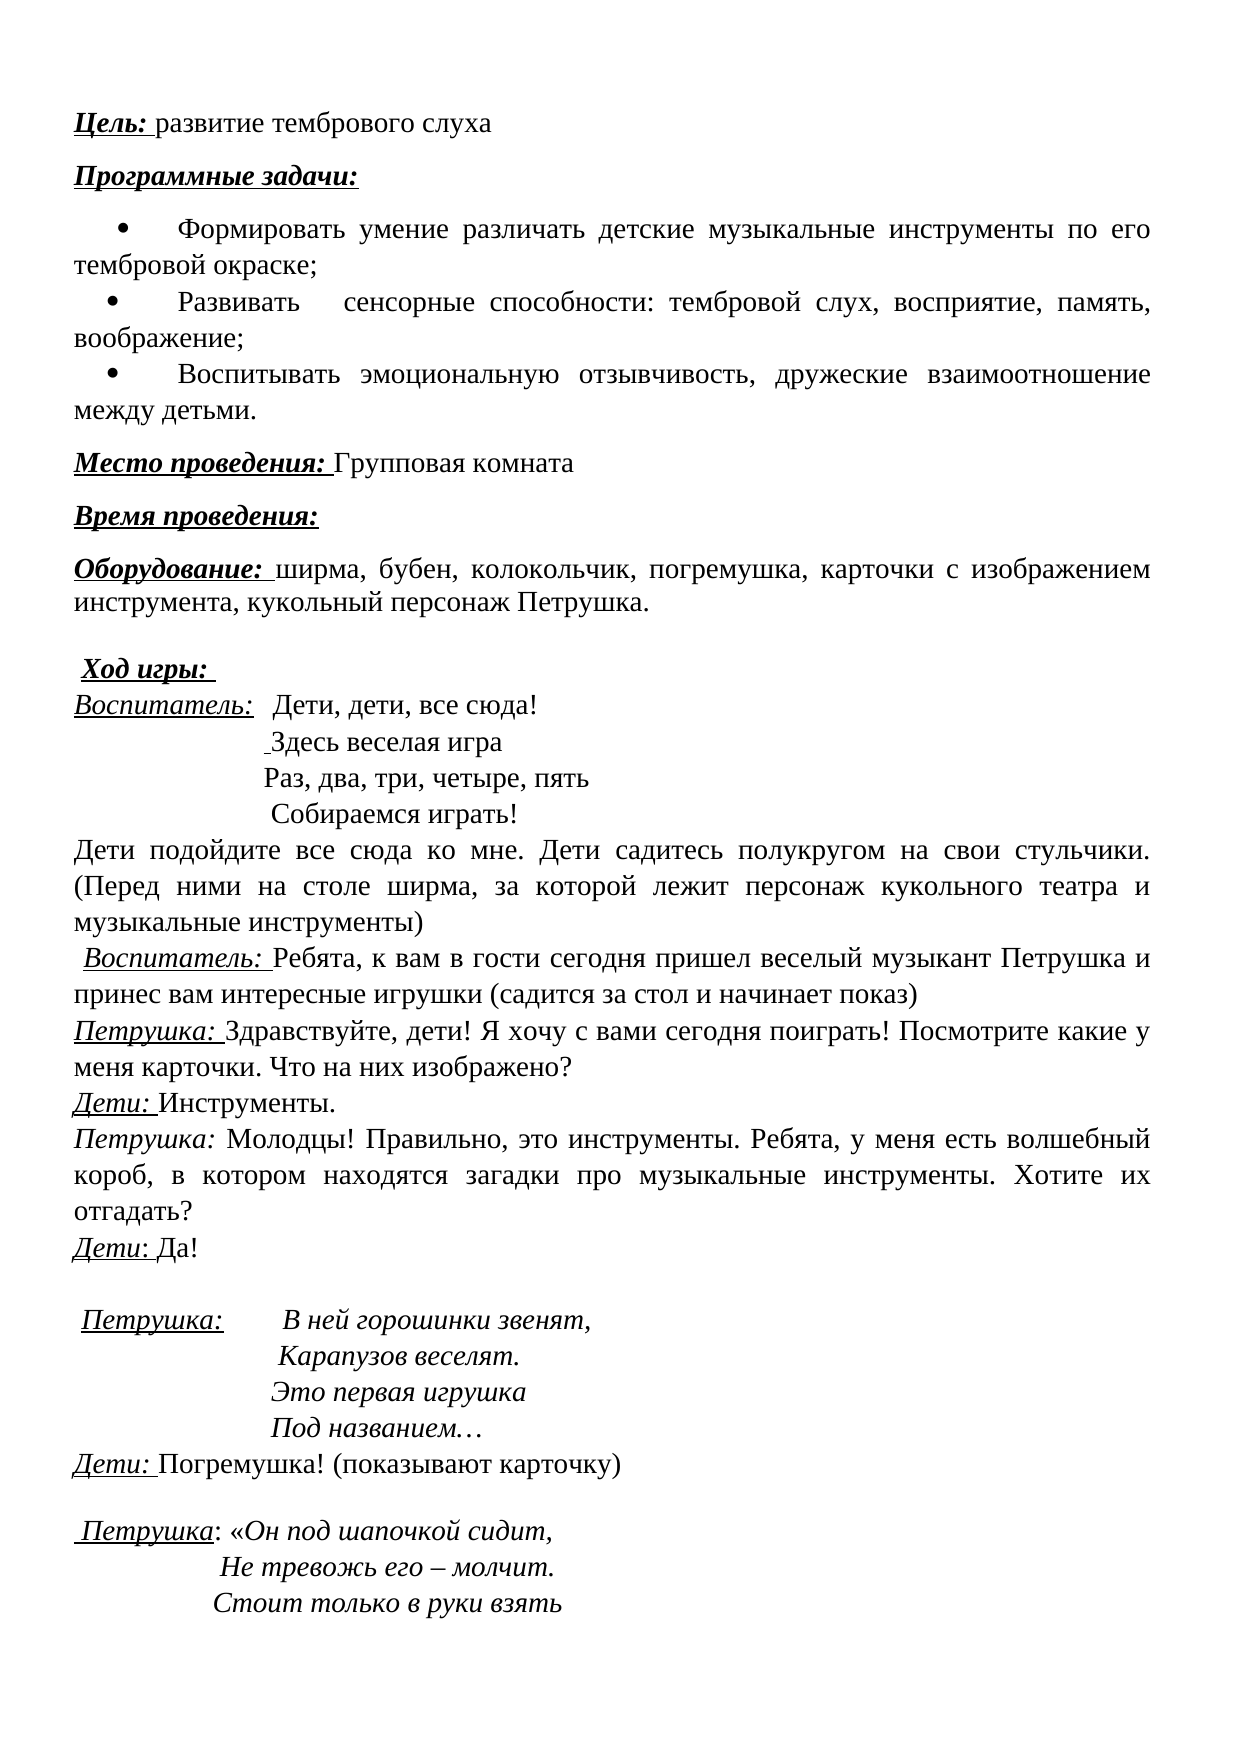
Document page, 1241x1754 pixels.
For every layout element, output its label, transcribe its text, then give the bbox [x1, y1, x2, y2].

text Место проведения: Групповая комната [74, 445, 1152, 479]
list Стоит только в руки взять [74, 1585, 1152, 1619]
text Цель: развитие тембрового слуха [74, 106, 1152, 139]
list Под названием… [74, 1410, 1152, 1444]
list Ход игры: [74, 651, 1152, 685]
list Воспитатель: Ребята, к вам в гости сегодня пришел веселый музыкант Петрушка и принес вам интересные игрушки (садится за стол и начинает показ) [74, 941, 1152, 1010]
text Оборудование: ширма, бубен, колокольчик, погремушка, карточки с изображением инструмента, кукольный персонаж Петрушка. [74, 551, 1152, 618]
list Петрушка: В ней горошинки звенят, [74, 1302, 1152, 1336]
text Время проведения: [74, 498, 1152, 531]
list Здесь веселая игра [74, 724, 1152, 757]
list Формировать умение различать детские музыкальные инструменты по его тембровой окраске; [74, 211, 1152, 281]
list Дети: Инструменты. [74, 1085, 1152, 1119]
list Собираемся играть! [74, 796, 1152, 829]
text Программные задачи: [74, 158, 1152, 192]
list Дети: Да! [74, 1230, 1152, 1263]
list Дети подойдите все сюда ко мне. Дети садитесь полукругом на свои стульчики. (Перед ними на столе ширма, за которой лежит персонаж кукольного театра и музыкальные инструменты) [74, 832, 1152, 938]
list Не тревожь его – молчит. [74, 1549, 1152, 1583]
list Дети: Погремушка! (показывают карточку) [74, 1447, 1152, 1480]
list Воспитывать эмоциональную отзывчивость, дружеские взаимоотношение между детьми. [74, 356, 1152, 426]
list Развивать сенсорные способности: тембровой слух, восприятие, память, воображение; [74, 284, 1152, 353]
list Раз, два, три, четыре, пять [74, 760, 1152, 793]
list Петрушка: Молодцы! Правильно, это инструменты. Ребята, у меня есть волшебный короб, в котором находятся загадки про музыкальные инструменты. Хотите их отгадать? [74, 1121, 1152, 1227]
list Петрушка: «Он под шапочкой сидит, [74, 1513, 1152, 1546]
list Это первая игрушка [74, 1374, 1152, 1408]
list Петрушка: Здравствуйте, дети! Я хочу с вами сегодня поиграть! Посмотрите какие у меня карточки. Что на них изображено? [74, 1013, 1152, 1082]
list Карапузов веселят. [74, 1338, 1152, 1372]
list Воспитатель: Дети, дети, все сюда! [74, 687, 1152, 721]
